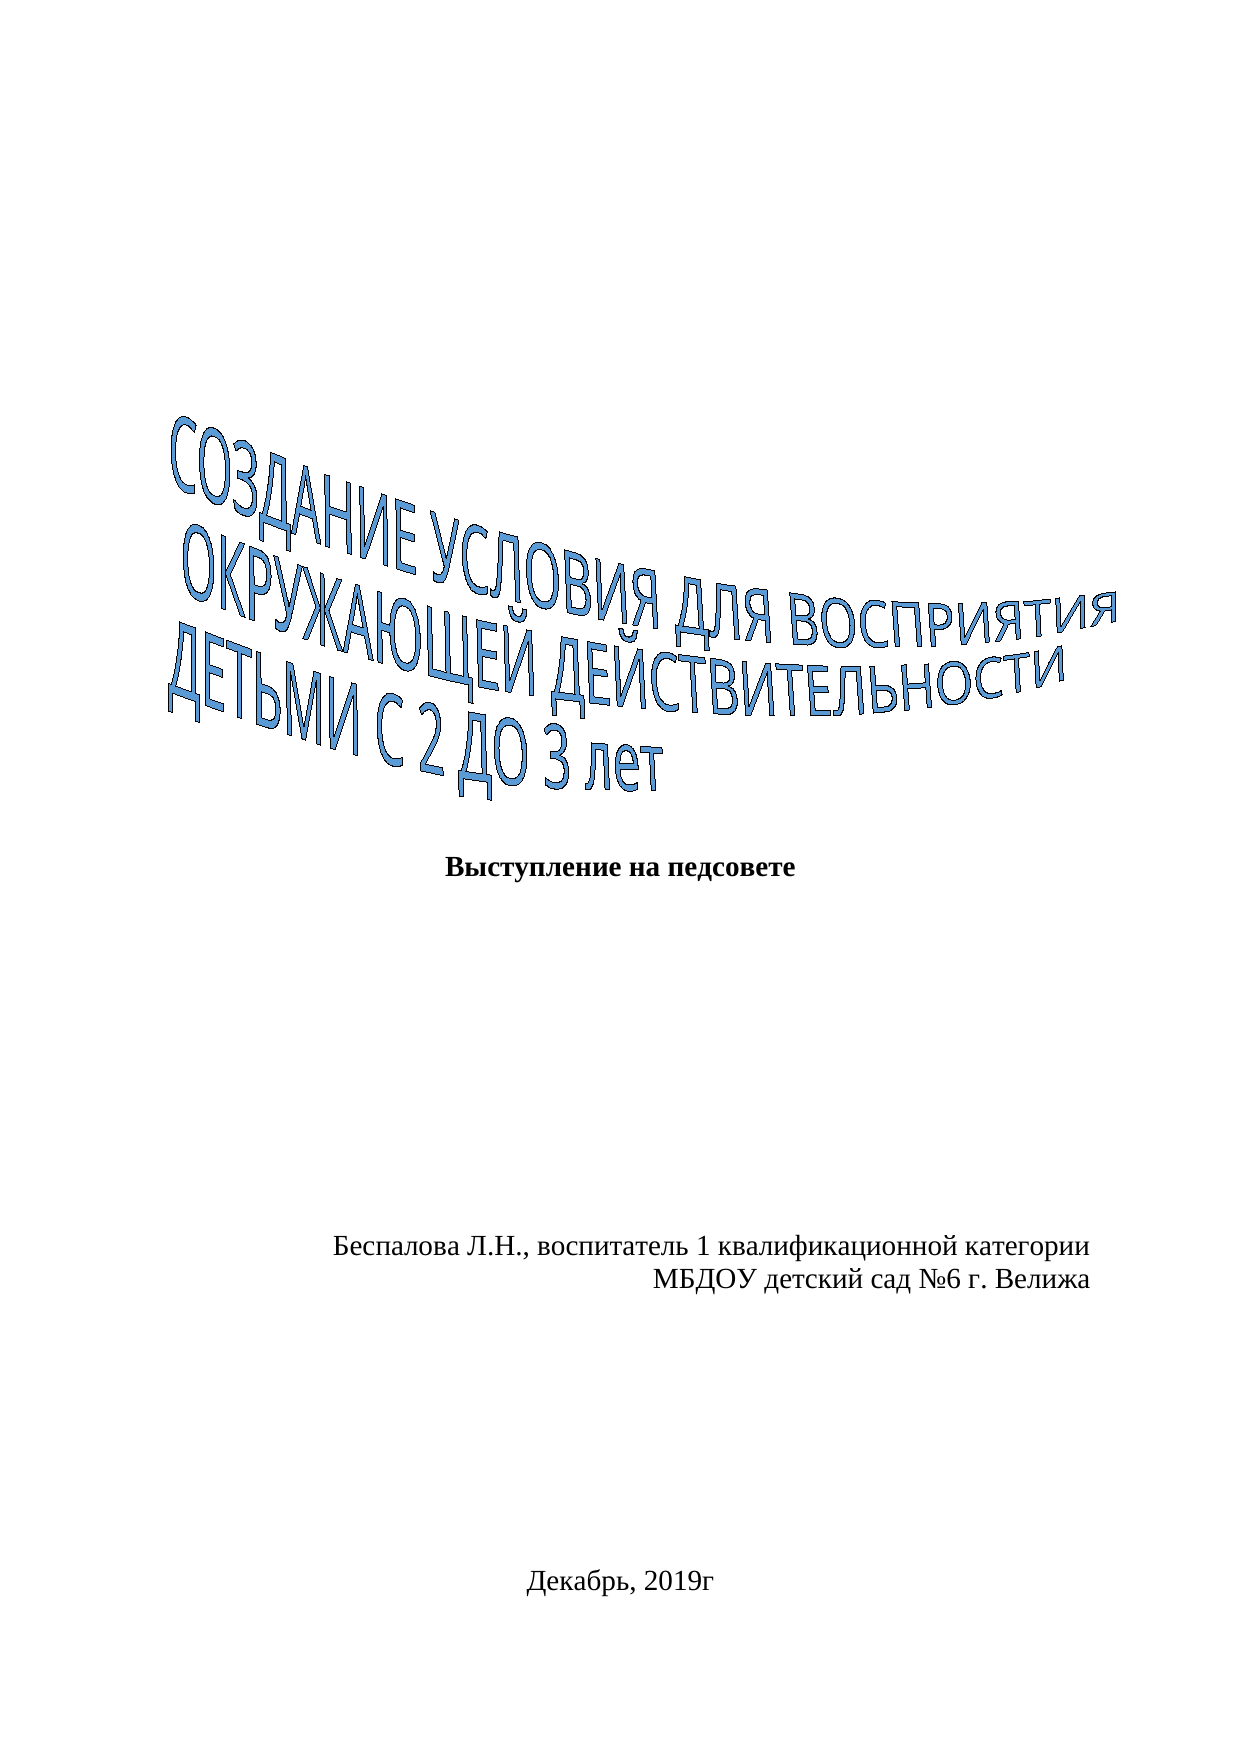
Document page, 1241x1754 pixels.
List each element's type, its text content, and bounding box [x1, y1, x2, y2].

text Выступление на педсовете [150, 849, 1090, 883]
text Беспалова Л.Н., воспитатель 1 квалификационной категории [150, 1228, 1090, 1262]
text Декабрь, 2019г [150, 1563, 1090, 1597]
text МБДОУ детский сад №6 г. Велижа [150, 1262, 1090, 1295]
